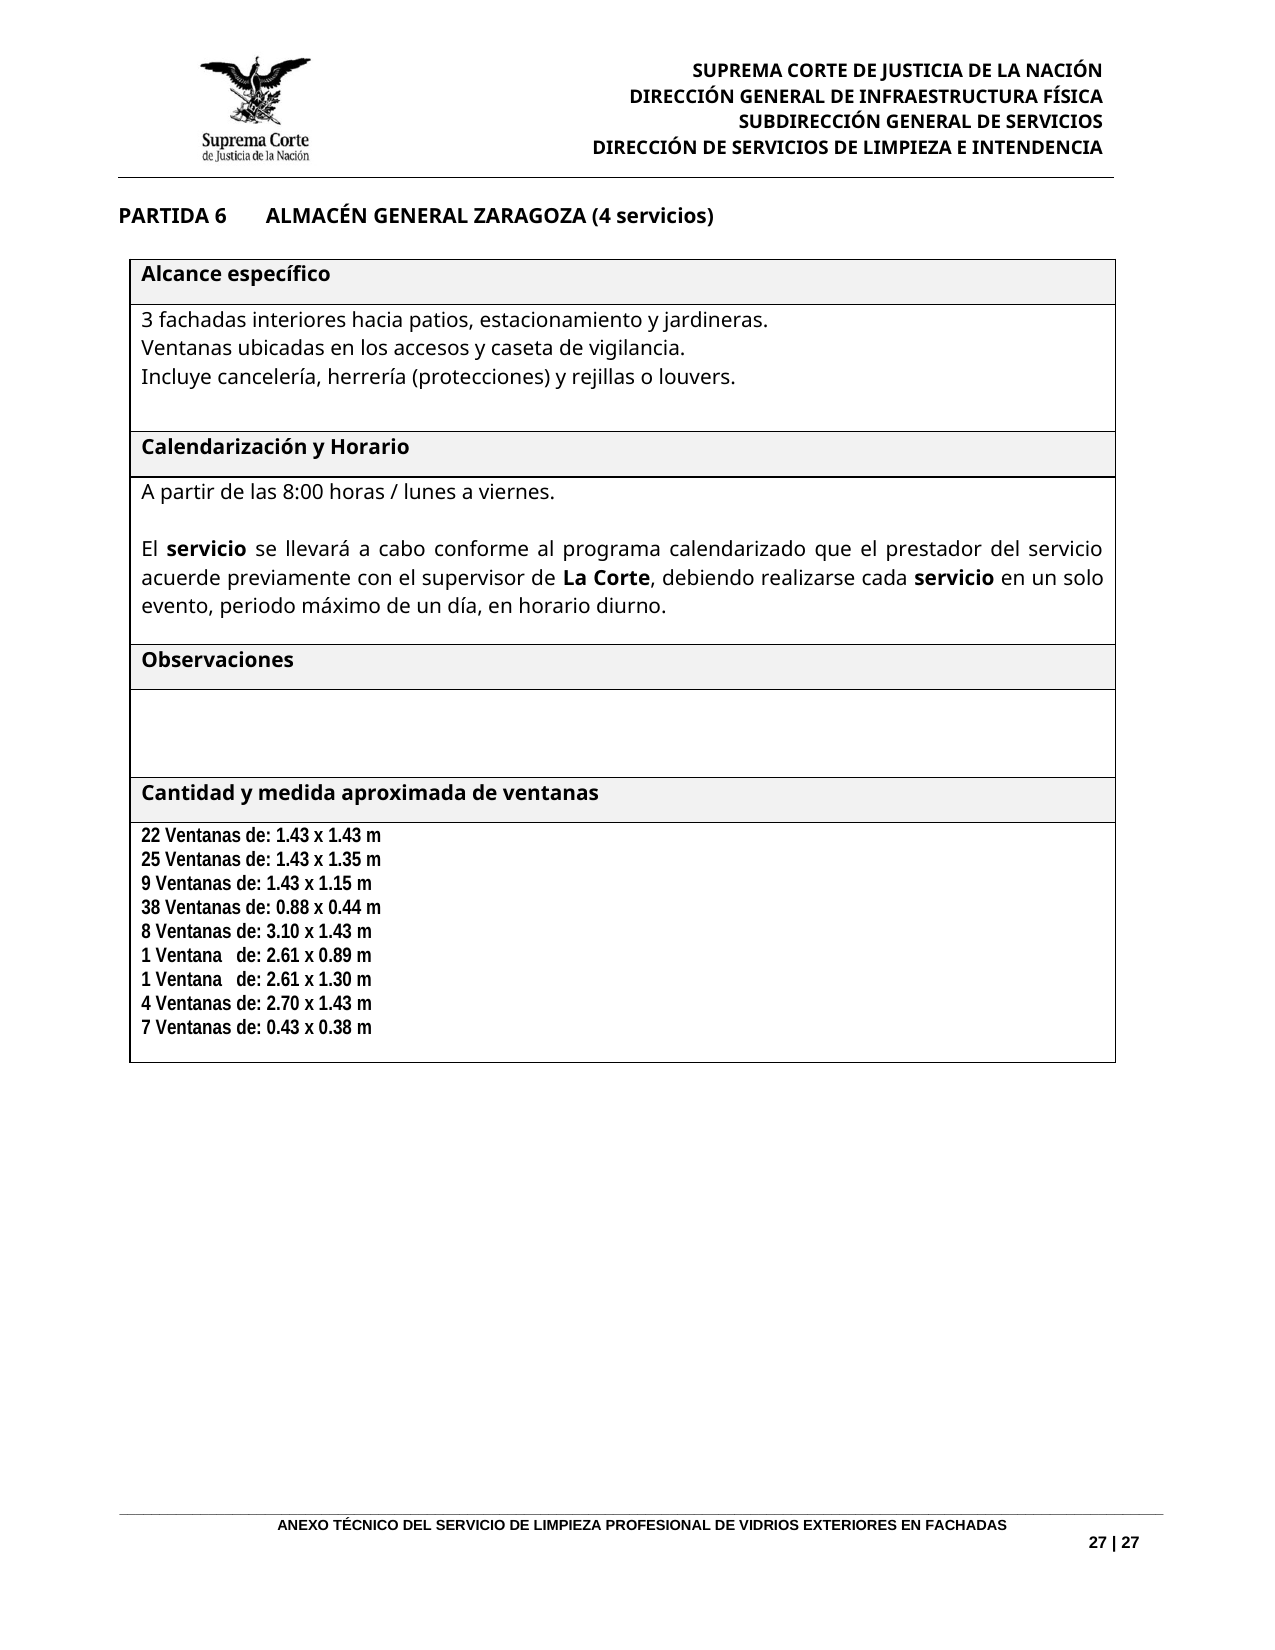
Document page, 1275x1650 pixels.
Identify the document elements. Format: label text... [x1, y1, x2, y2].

table_cell A partir de las 8:00 horas / lunes a viernes. El servicio se llevará a cabo conforme al programa calendarizado que el prestador del servicio acuerde previamente con el supervisor de La Corte, debiendo realizarse cada servicio en un solo evento, periodo máximo de un día, en horario diurno. [131, 478, 1115, 644]
table_cell 22 Ventanas de: 1.43 x 1.43 m 25 Ventanas de: 1.43 x 1.35 m 9 Ventanas de: 1.43 x 1.15 m 38 Ventanas de: 0.88 x 0.44 m 8 Ventanas de: 3.10 x 1.43 m 1 Ventana de: 2.61 x 0.89 m 1 Ventana de: 2.61 x 1.30 m 4 Ventanas de: 2.70 x 1.43 m 7 Ventanas de: 0.43 x 0.38 m [131, 823, 1115, 1062]
table_header Alcance específico [131, 260, 1115, 304]
table_cell [131, 690, 1115, 777]
picture [191, 33, 317, 171]
table_cell Observaciones [131, 645, 1115, 689]
table_cell 3 fachadas interiores hacia patios, estacionamiento y jardineras. Ventanas ubicadas en los accesos y caseta de vigilancia. Incluye cancelería, herrería (protecciones) y rejillas o louvers. [131, 305, 1115, 431]
table_cell Calendarización y Horario [131, 432, 1115, 476]
text PARTIDA 6 ALMACÉN GENERAL ZARAGOZA (4 servicios) [118, 202, 1167, 230]
table_cell Cantidad y medida aproximada de ventanas [131, 778, 1115, 822]
